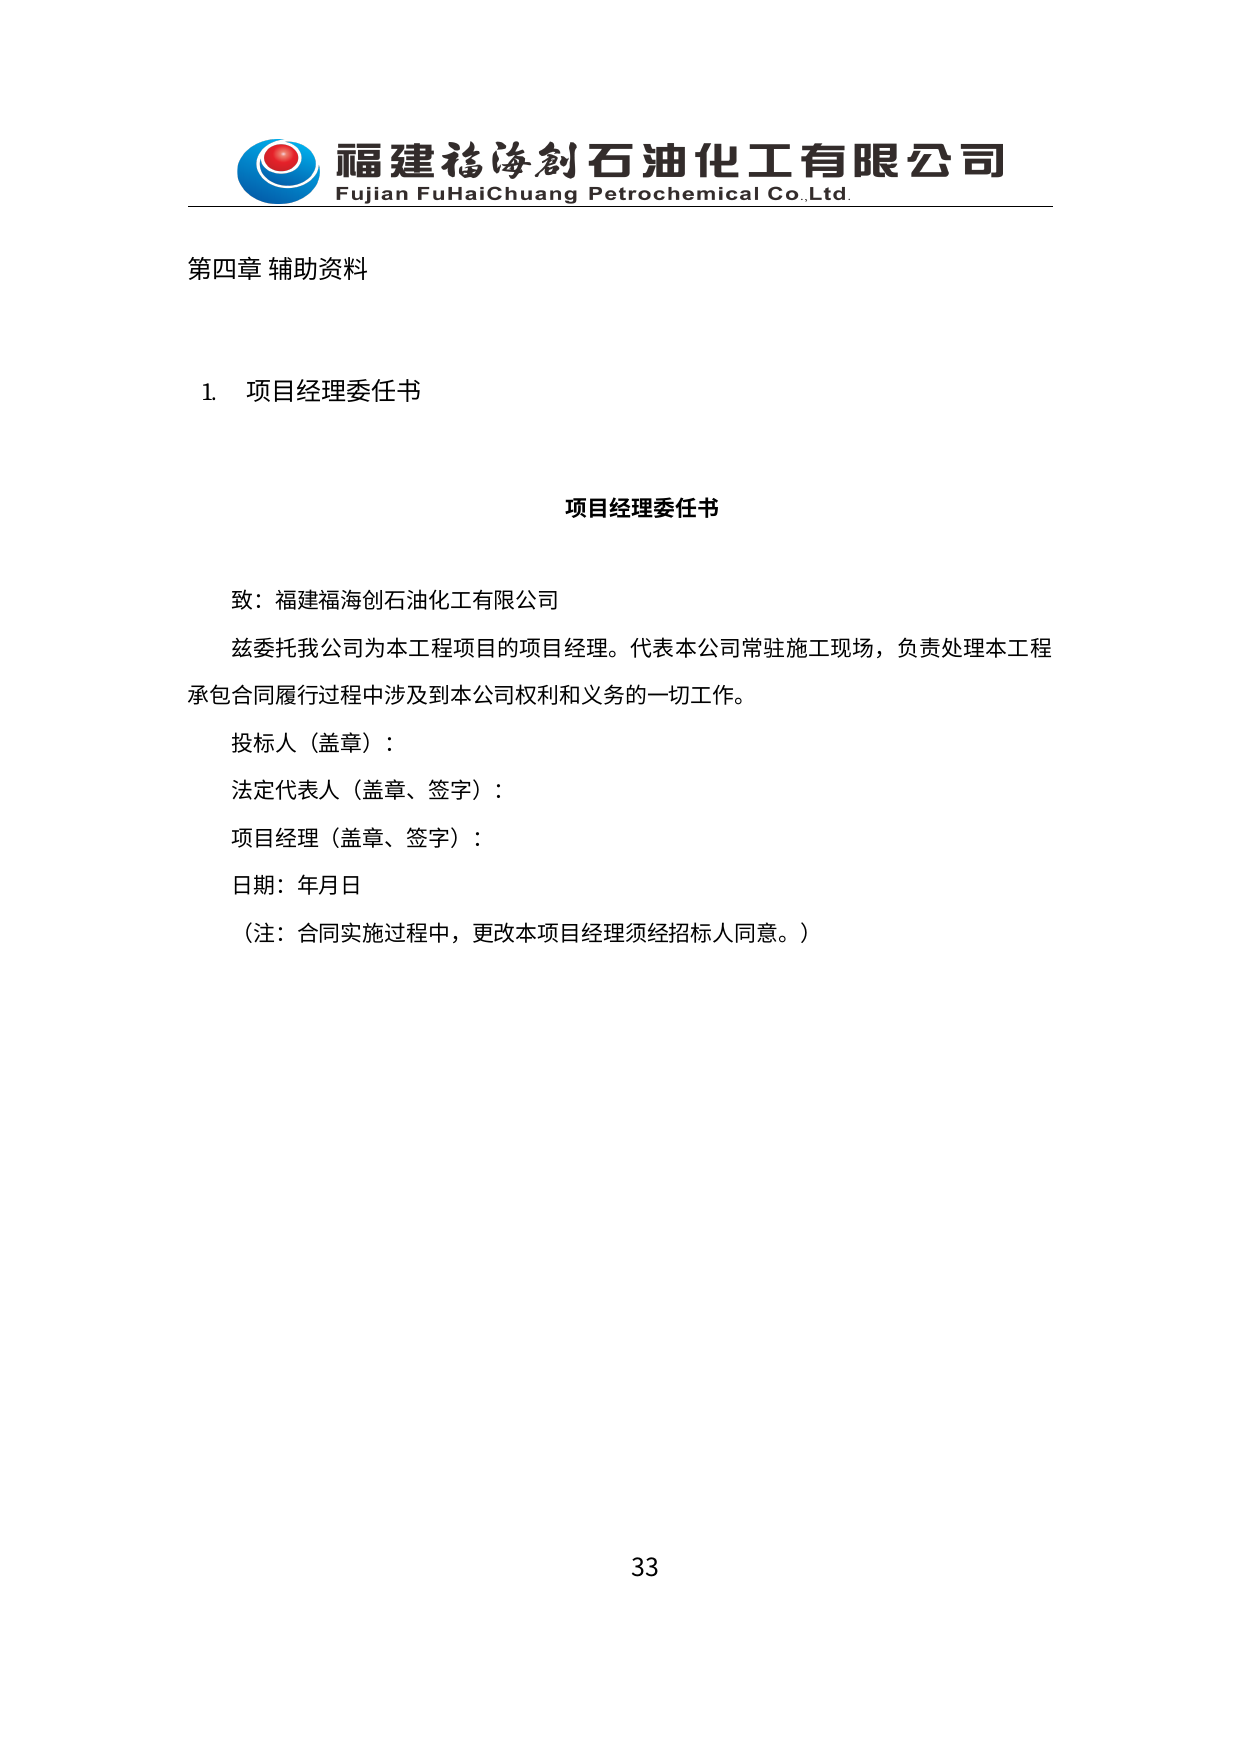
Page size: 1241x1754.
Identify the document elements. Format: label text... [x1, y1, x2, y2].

text 法定代表人（盖章、签字）： [187, 773, 1053, 805]
text 项目经理委任书 [187, 491, 1053, 523]
text （注：合同实施过程中，更改本项目经理须经招标人同意。） [187, 916, 1053, 999]
text 兹委托我公司为本工程项目的项目经理。代表本公司常驻施工现场，负责处理本工程承包合同履行过程中涉及到本公司权利和义务的一切工作。 [187, 631, 1053, 710]
title 项目经理委任书 [202, 357, 1053, 422]
picture [237, 139, 1003, 204]
text 日期：年月日 [187, 868, 1053, 900]
text 致：福建福海创石油化工有限公司 [187, 583, 1053, 615]
text 项目经理（盖章、签字）： [187, 821, 1053, 853]
text 第四章 辅助资料 [187, 235, 1053, 300]
text 投标人（盖章）： [187, 726, 1053, 758]
